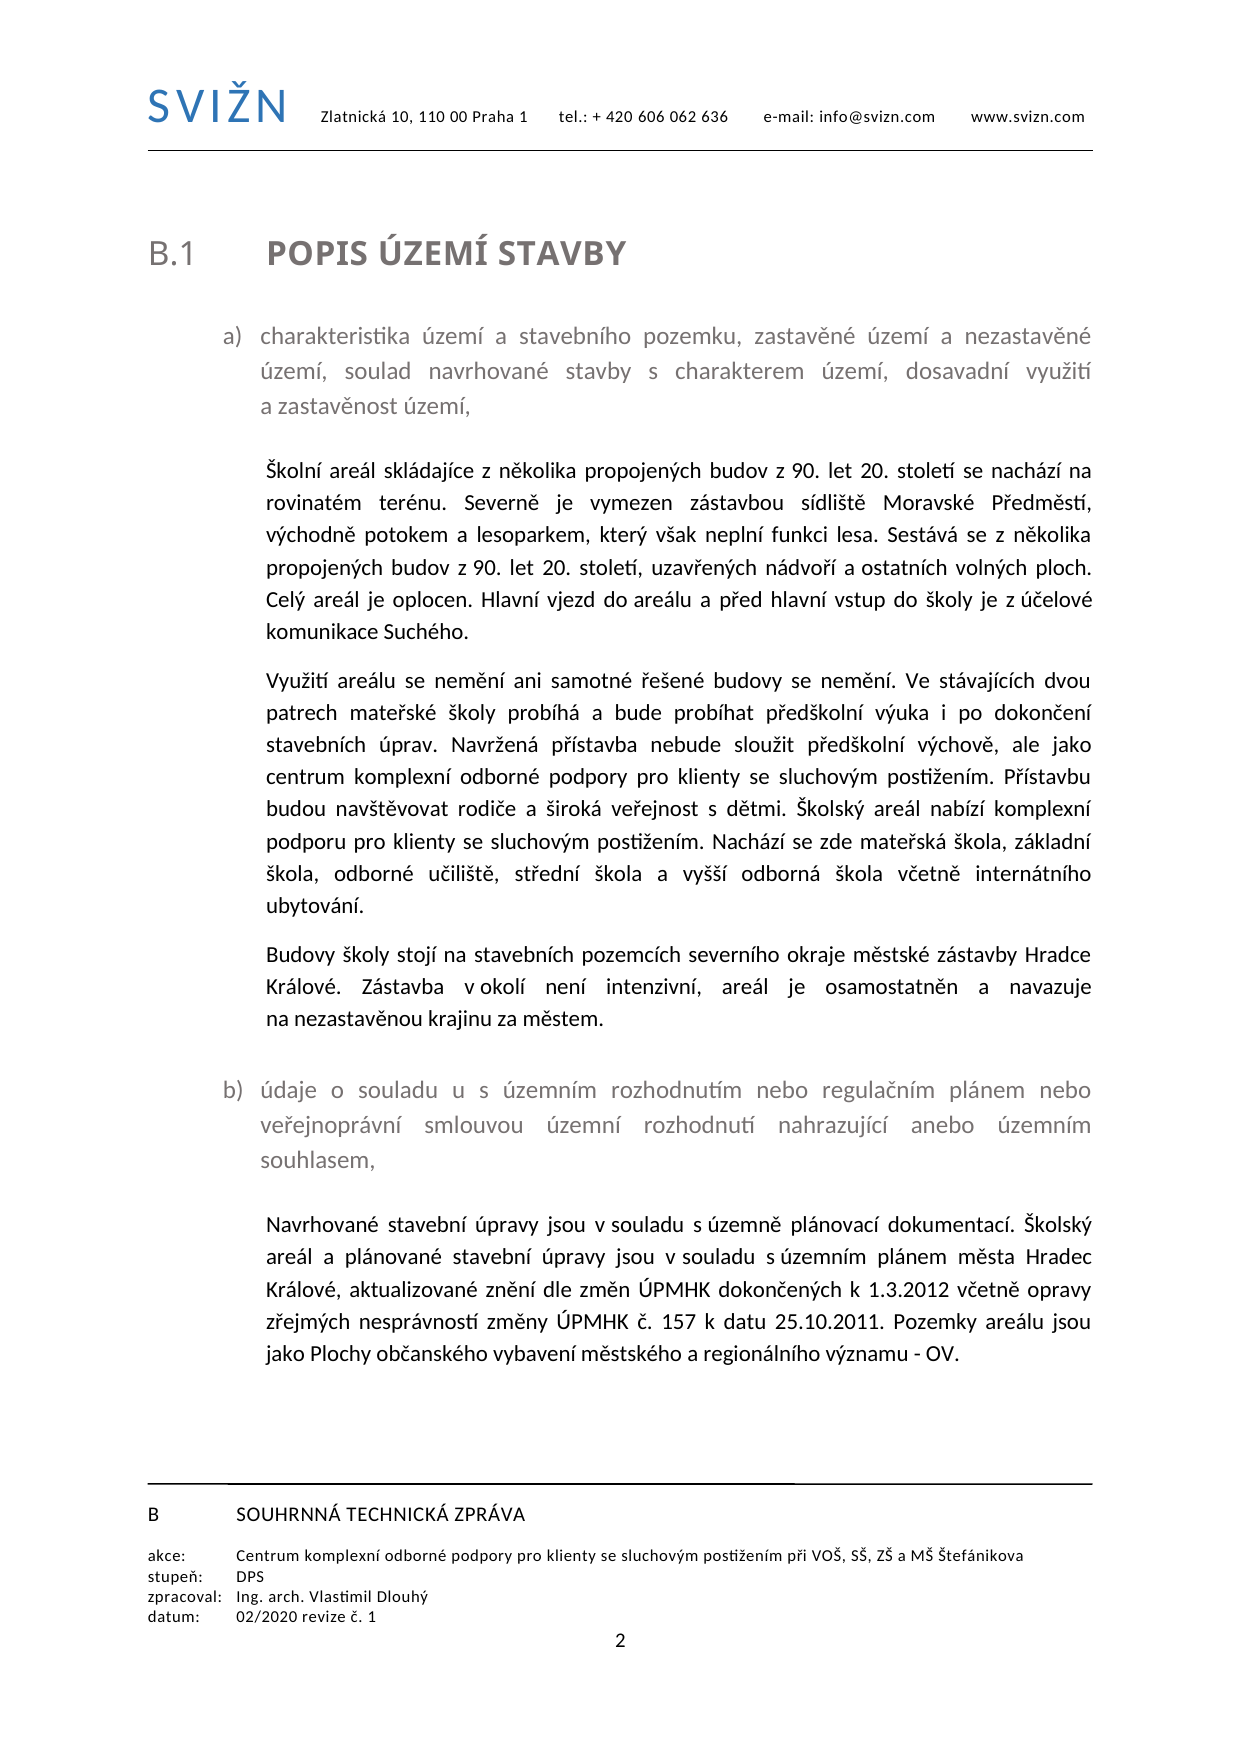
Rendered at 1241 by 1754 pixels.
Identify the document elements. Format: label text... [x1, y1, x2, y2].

subtitle charakteristika území a stavebního pozemku, zastavěné území a nezastavěné území, soulad navrhované stavby s charakterem území, dosavadní využití a zastavěnost území, [223, 320, 1093, 420]
text Školní areál skládajíce z několika propojených budov z 90. let 20. století se nachází na rovinatém terénu. Severně je vymezen zástavbou sídliště Moravské Předměstí, východně potokem a lesoparkem, který však neplní funkci lesa. Sestává se z několika propojených budov z 90. let 20. století, uzavřených nádvoří a ostatních volných ploch. Celý areál je oplocen. Hlavní vjezd do areálu a před hlavní vstup do školy je z účelové komunikace Suchého. [266, 456, 1093, 645]
text Budovy školy stojí na stavebních pozemcích severního okraje městské zástavby Hradce Králové. Zástavba v okolí není intenzivní, areál je osamostatněn a navazuje na nezastavěnou krajinu za městem. [266, 940, 1093, 1032]
text Využití areálu se nemění ani samotné řešené budovy se nemění. Ve stávajících dvou patrech mateřské školy probíhá a bude probíhat předškolní výuka i po dokončení stavebních úprav. Navržená přístavba nebude sloužit předškolní výchově, ale jako centrum komplexní odborné podpory pro klienty se sluchovým postižením. Přístavbu budou navštěvovat rodiče a široká veřejnost s dětmi. Školský areál nabízí komplexní podporu pro klienty se sluchovým postižením. Nachází se zde mateřská škola, základní škola, odborné učiliště, střední škola a vyšší odborná škola včetně internátního ubytování. [266, 666, 1093, 919]
subtitle údaje o souladu u s územním rozhodnutím nebo regulačním plánem nebo veřejnoprávní smlouvou územní rozhodnutí nahrazující anebo územním souhlasem, [223, 1074, 1093, 1174]
text Navrhované stavební úpravy jsou v souladu s územně plánovací dokumentací. Školský areál a plánované stavební úpravy jsou v souladu s územním plánem města Hradec Králové, aktualizované znění dle změn ÚPMHK dokončených k 1.3.2012 včetně opravy zřejmých nesprávností změny ÚPMHK č. 157 k datu 25.10.2011. Pozemky areálu jsou jako Plochy občanského vybavení městského a regionálního významu - OV. [266, 1210, 1093, 1367]
subtitle Popis území stavby [148, 230, 1093, 276]
